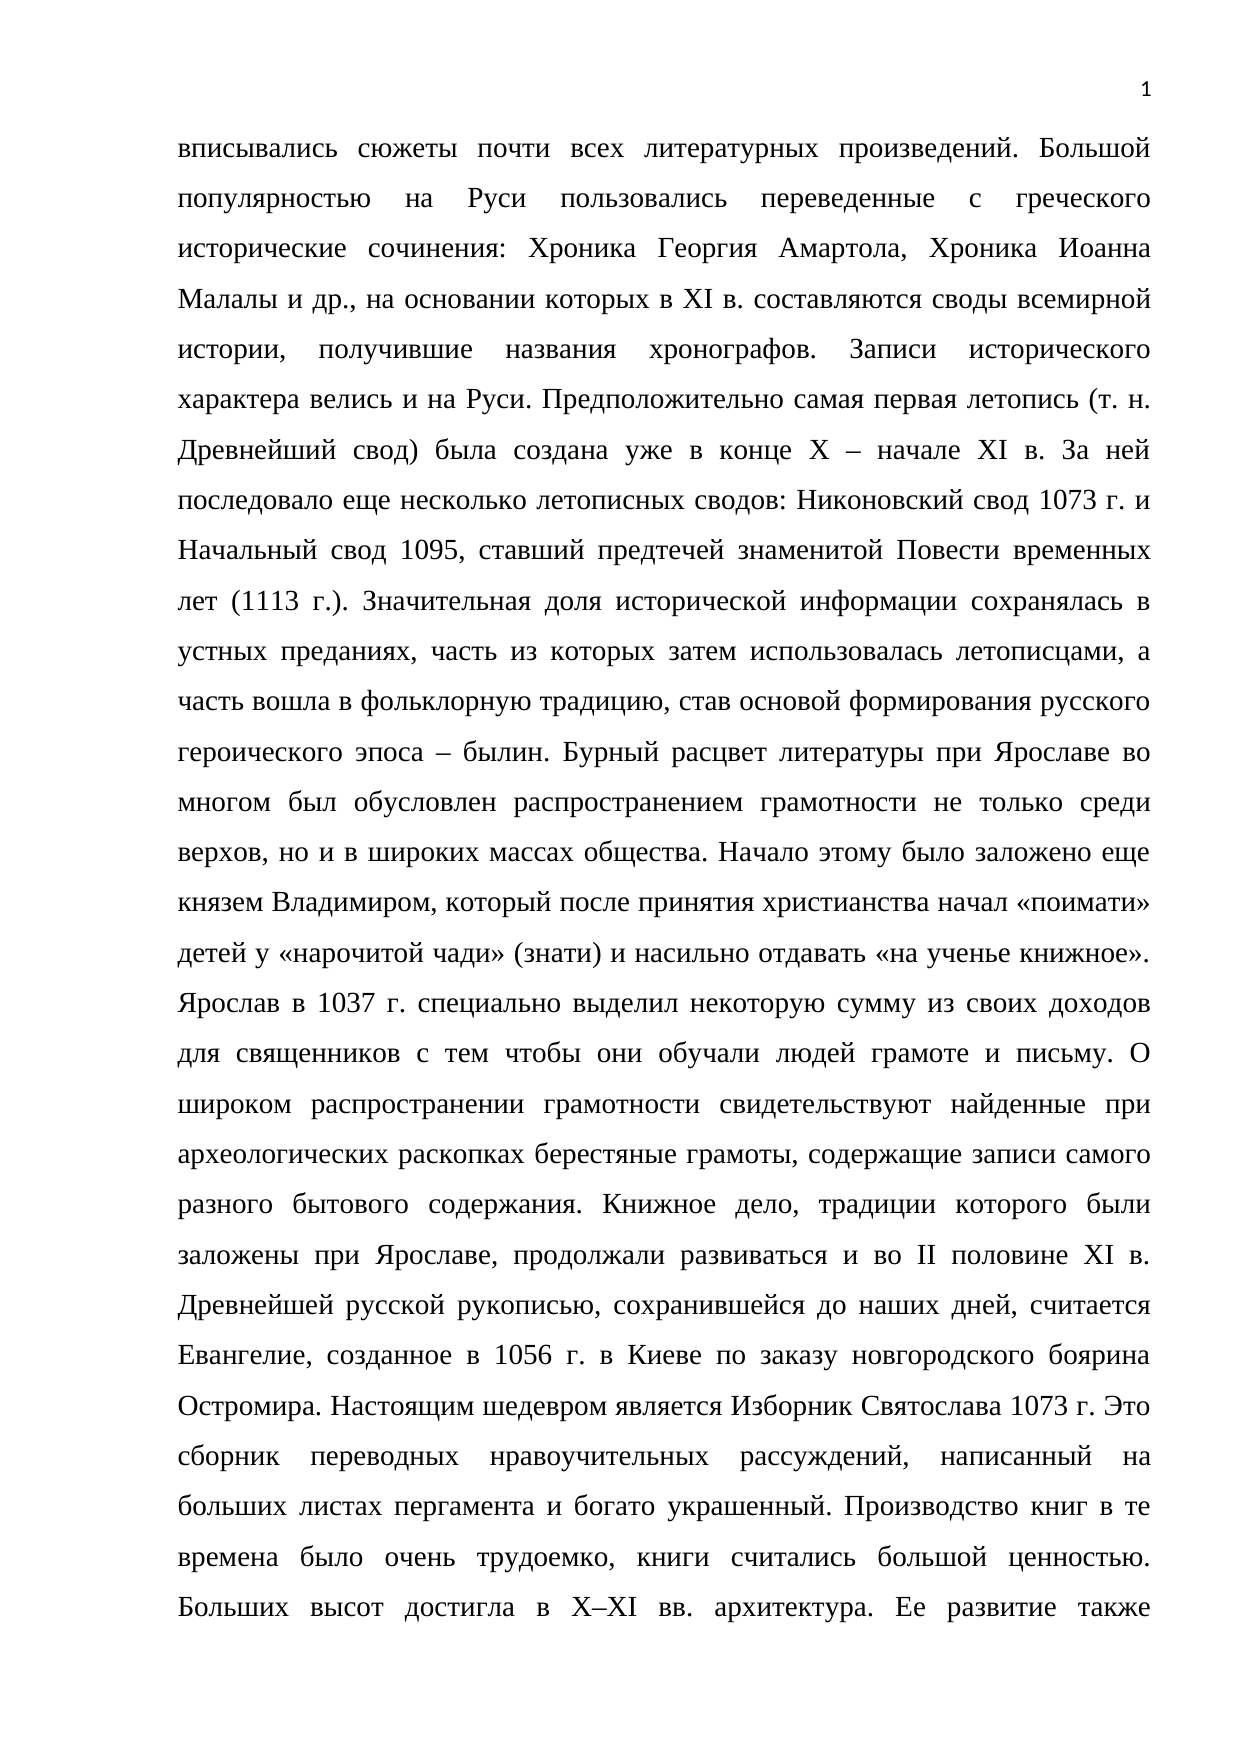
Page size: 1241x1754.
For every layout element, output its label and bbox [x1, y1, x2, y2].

text [177, 130, 1152, 1622]
